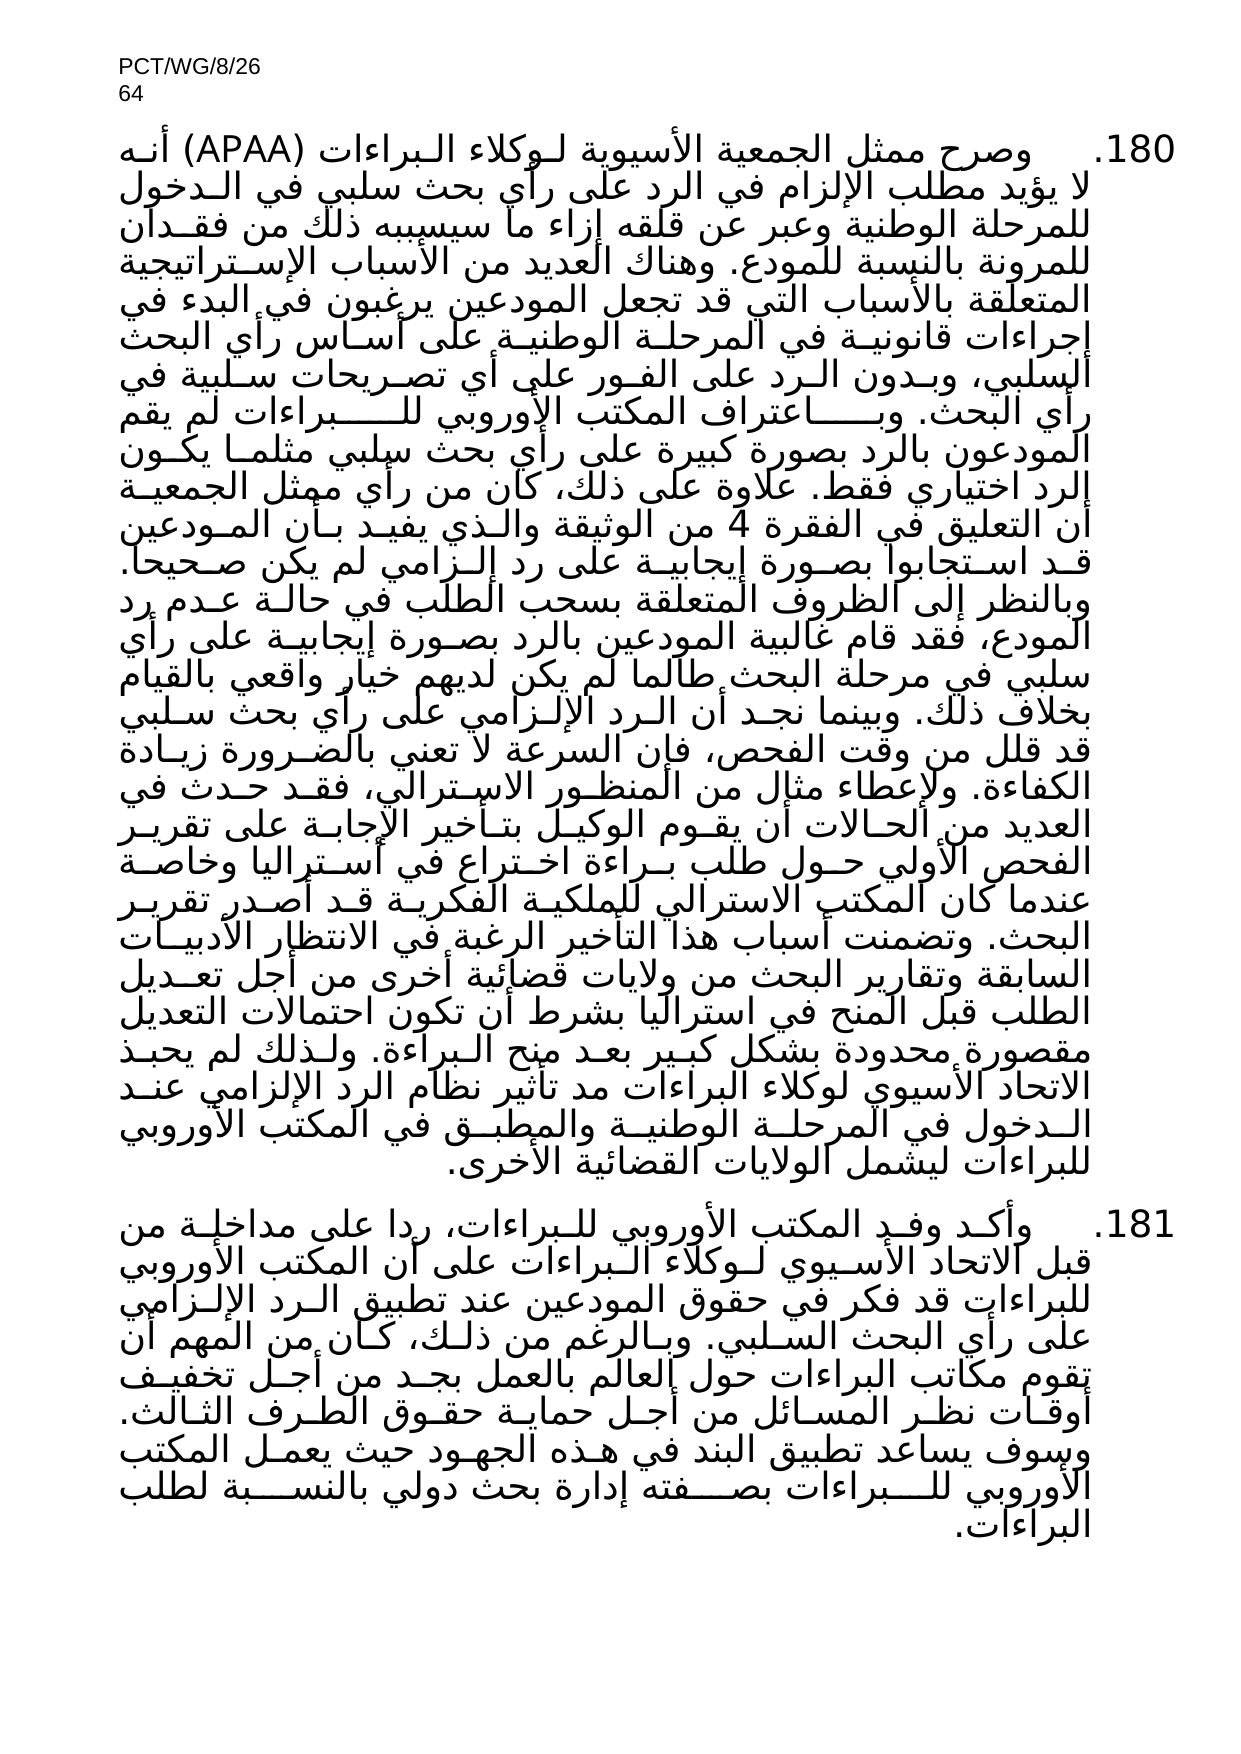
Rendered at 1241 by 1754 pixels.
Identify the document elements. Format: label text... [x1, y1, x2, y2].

text وأكد وفد المكتب الأوروبي للبراءات، ردا على مداخلة من قبل الاتحاد الأسيوي لوكلاء البراءات على أن المكتب الأوروبي للبراءات قد فكر في حقوق المودعين عند تطبيق الرد الإلزامي على رأي البحث السلبي. وبالرغم من ذلك، كان من المهم أن تقوم مكاتب البراءات حول العالم بالعمل بجد من أجل تخفيف أوقات نظر المسائل من أجل حماية حقوق الطرف الثالث. وسوف يساعد تطبيق البند في هذه الجهود حيث يعمل المكتب الأوروبي للبراءات بصفته إدارة بحث دولي بالنسبة لطلب البراءات. [118, 1207, 1092, 1545]
text وصرح ممثل الجمعية الأسيوية لوكلاء البراءات (APAA) أنه لا يؤيد مطلب الإلزام في الرد على رأي بحث سلبي في الدخول للمرحلة الوطنية وعبر عن قلقه إزاء ما سيسببه ذلك من فقدان للمرونة بالنسبة للمودع. وهناك العديد من الأسباب الإستراتيجية المتعلقة بالأسباب التي قد تجعل المودعين يرغبون في البدء في إجراءات قانونية في المرحلة الوطنية على أساس رأي البحث السلبي، وبدون الرد على الفور على أي تصريحات سلبية في رأي البحث. وباعتراف المكتب الأوروبي للبراءات لم يقم المودعون بالرد بصورة كبيرة على رأي بحث سلبي مثلما يكون الرد اختياري فقط. علاوة على ذلك، كان من رأي ممثل الجمعية أن التعليق في الفقرة 4 من الوثيقة والذي يفيد بأن المودعين قد استجابوا بصورة إيجابية على رد إلزامي لم يكن صحيحا. وبالنظر إلى الظروف المتعلقة بسحب الطلب في حالة عدم رد المودع، فقد قام غالبية المودعين بالرد بصورة إيجابية على رأي سلبي في مرحلة البحث طالما لم يكن لديهم خيار واقعي بالقيام بخلاف ذلك. وبينما نجد أن الرد الإلزامي على رأي بحث سلبي قد قلل من وقت الفحص، فإن السرعة لا تعني بالضرورة زيادة الكفاءة. ولإعطاء مثال من المنظور الاسترالي، فقد حدث في العديد من الحالات أن يقوم الوكيل بتأخير الإجابة على تقرير الفحص الأولي حول طلب براءة اختراع في أستراليا وخاصة عندما كان المكتب الاسترالي للملكية الفكرية قد أصدر تقرير البحث. وتضمنت أسباب هذا التأخير الرغبة في الانتظار الأدبيات السابقة وتقارير البحث من ولايات قضائية أخرى من أجل تعديل الطلب قبل المنح في استراليا بشرط أن تكون احتمالات التعديل مقصورة محدودة بشكل كبير بعد منح البراءة. ولذلك لم يحبذ الاتحاد الأسيوي لوكلاء البراءات مد تأثير نظام الرد الإلزامي عند الدخول في المرحلة الوطنية والمطبق في المكتب الأوروبي للبراءات ليشمل الولايات القضائية الأخرى. [118, 132, 1092, 1182]
